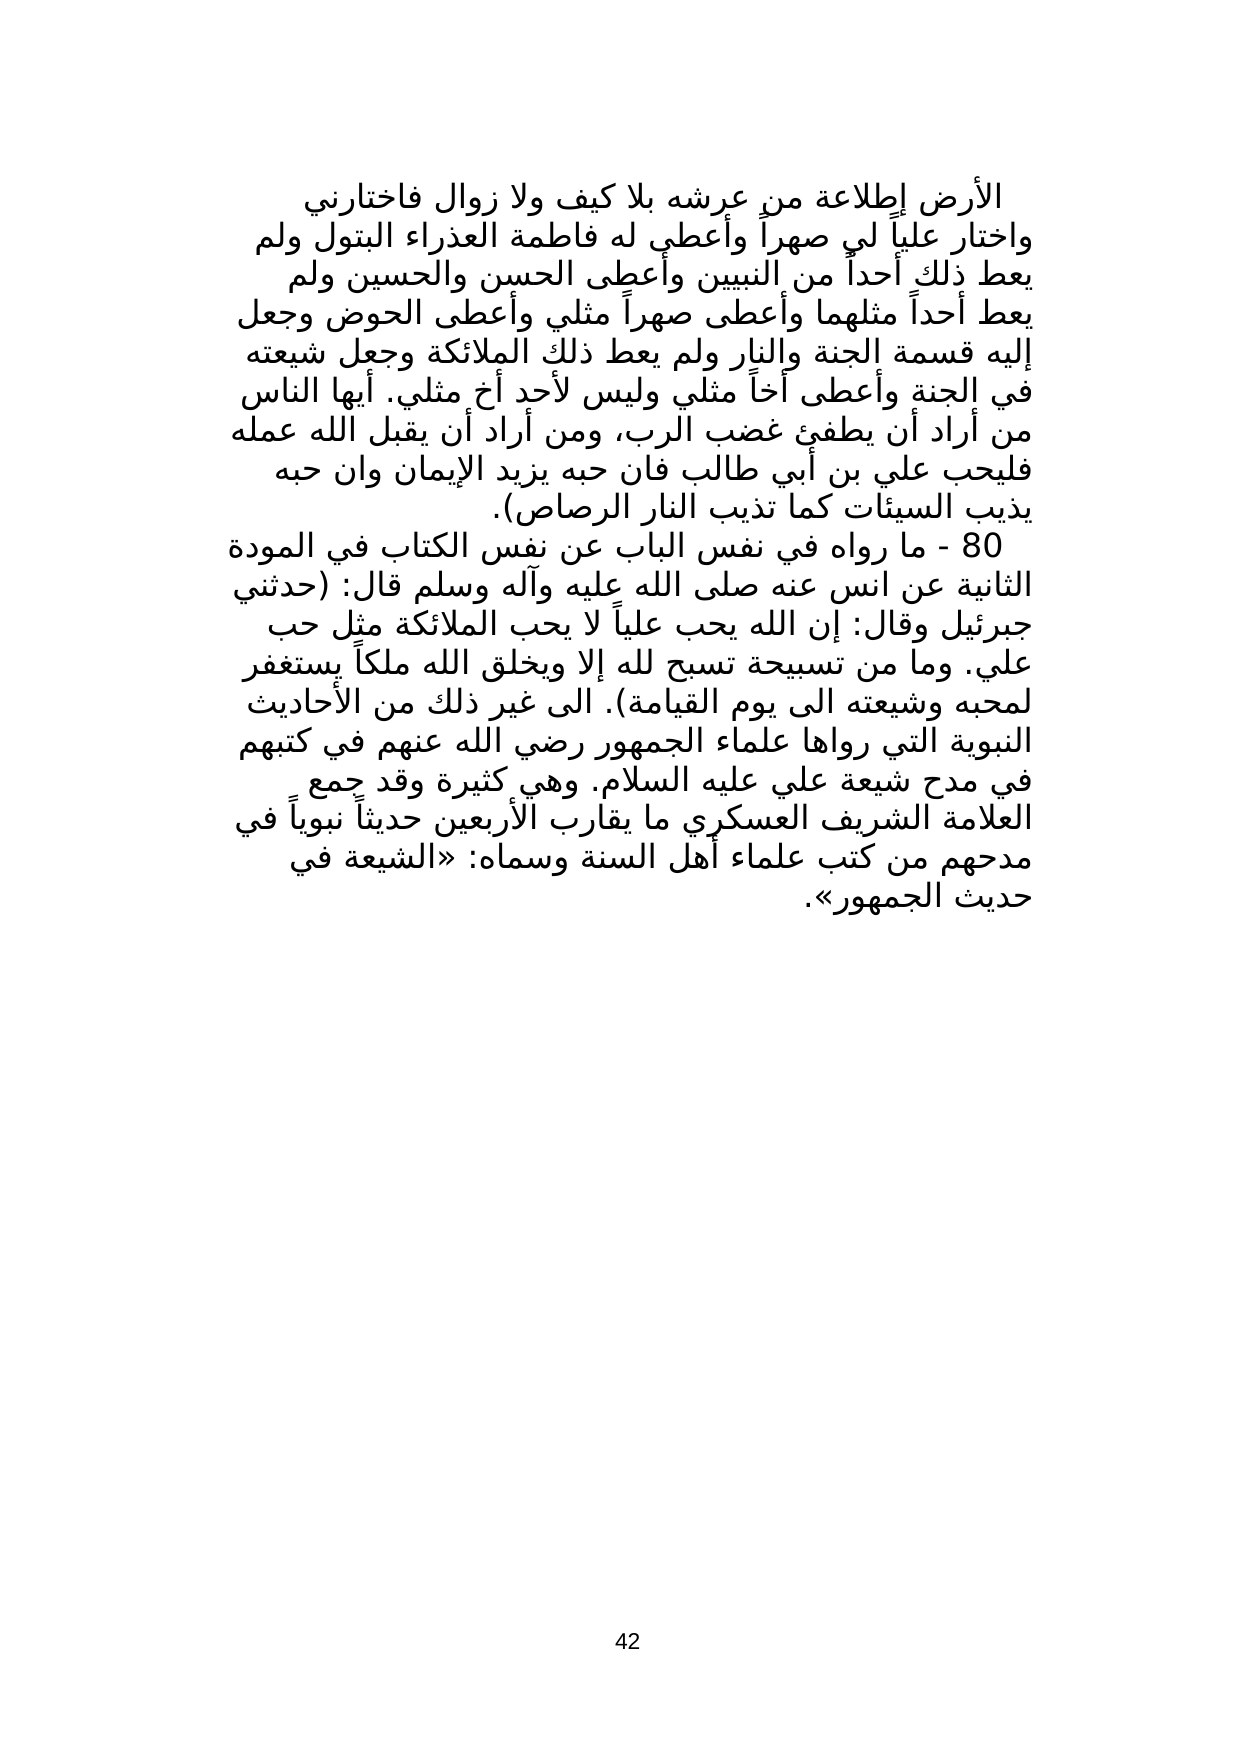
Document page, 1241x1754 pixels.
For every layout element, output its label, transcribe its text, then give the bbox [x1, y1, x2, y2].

text الأرض إطلاعة من عرشه بلا كيف ولا زوال فاختارني واختار علياً لي صهراً وأعطى له فاطمة العذراء البتول ولم يعط ذلك أحداً من النبيين وأعطى الحسن والحسين ولم يعط أحداً مثلهما وأعطى صهراً مثلي وأعطى الحوض وجعل إليه قسمة الجنة والنار ولم يعط ذلك الملائكة وجعل شيعته في الجنة وأعطى أخاً مثلي وليس لأحد أخ مثلي. أيها الناس من أراد أن يطفئ غضب الرب، ومن أراد أن يقبل الله عمله فليحب علي بن أبي طالب فان حبه يزيد الإيمان وان حبه يذيب السيئات كما تذيب النار الرصاص). [222, 177, 1033, 527]
text 80 - ما رواه في نفس الباب عن نفس الكتاب في المودة الثانية عن انس عنه صلى الله عليه وآله وسلم قال: (حدثني جبرئيل وقال: إن الله يحب علياً لا يحب الملائكة مثل حب علي. وما من تسبيحة تسبح لله إلا ويخلق الله ملكاً يستغفر لمحبه وشيعته الى يوم القيامة). الى غير ذلك من الأحاديث النبوية التي رواها علماء الجمهور رضي الله عنهم في كتبهم في مدح شيعة علي عليه السلام. وهي كثيرة وقد جمع العلامة الشريف العسكري ما يقارب الأربعين حديثاً نبوياً في مدحهم من كتب علماء أهل السنة وسماه: «الشيعة في حديث الجمهور». [222, 527, 1033, 915]
